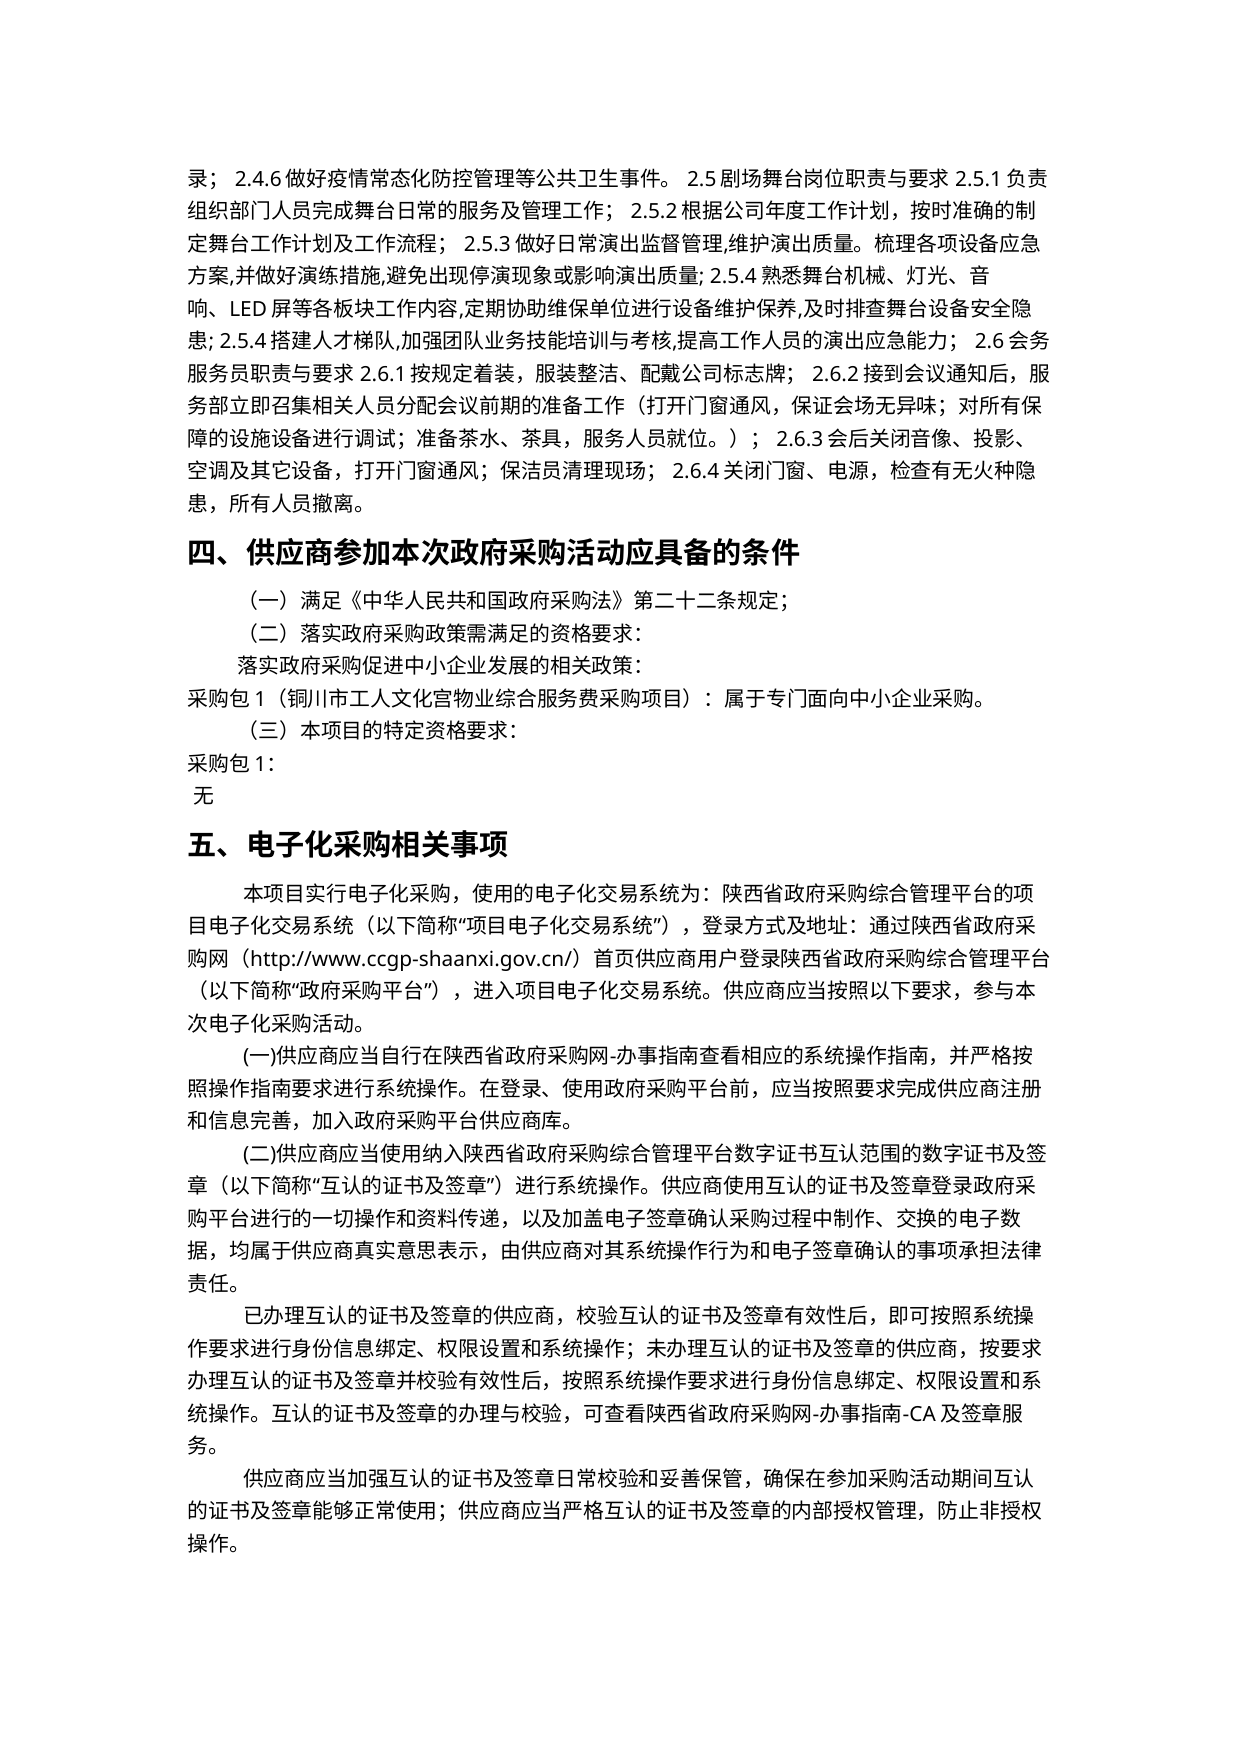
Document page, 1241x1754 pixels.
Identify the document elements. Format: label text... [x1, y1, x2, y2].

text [187, 162, 1053, 519]
text 落实政府采购促进中小企业发展的相关政策： [187, 649, 1053, 682]
text (二)供应商应当使用纳入陕西省政府采购综合管理平台数字证书互认范围的数字证书及签章（以下简称“互认的证书及签章”）进行系统操作。供应商使用互认的证书及签章登录政府采购平台进行的一切操作和资料传递，以及加盖电子签章确认采购过程中制作、交换的电子数据，均属于供应商真实意思表示，由供应商对其系统操作行为和电子签章确认的事项承担法律责任。 [187, 1137, 1053, 1299]
text （三）本项目的特定资格要求： [187, 714, 1053, 747]
text 采购包1： [187, 747, 1053, 779]
text 五、电子化采购相关事项 [187, 812, 1053, 877]
text （二）落实政府采购政策需满足的资格要求： [187, 617, 1053, 649]
text 已办理互认的证书及签章的供应商，校验互认的证书及签章有效性后，即可按照系统操作要求进行身份信息绑定、权限设置和系统操作；未办理互认的证书及签章的供应商，按要求办理互认的证书及签章并校验有效性后，按照系统操作要求进行身份信息绑定、权限设置和系统操作。互认的证书及签章的办理与校验，可查看陕西省政府采购网-办事指南-CA及签章服务。 [187, 1299, 1053, 1462]
text (一)供应商应当自行在陕西省政府采购网-办事指南查看相应的系统操作指南，并严格按照操作指南要求进行系统操作。在登录、使用政府采购平台前，应当按照要求完成供应商注册和信息完善，加入政府采购平台供应商库。 [187, 1039, 1053, 1137]
text 无 [187, 779, 1053, 812]
text 四、供应商参加本次政府采购活动应具备的条件 [187, 519, 1053, 584]
text 供应商应当加强互认的证书及签章日常校验和妥善保管，确保在参加采购活动期间互认的证书及签章能够正常使用；供应商应当严格互认的证书及签章的内部授权管理，防止非授权操作。 [187, 1462, 1053, 1559]
text （一）满足《中华人民共和国政府采购法》第二十二条规定； [187, 584, 1053, 617]
text 采购包1（铜川市工人文化宫物业综合服务费采购项目）：属于专门面向中小企业采购。 [187, 682, 1053, 714]
text 本项目实行电子化采购，使用的电子化交易系统为：陕西省政府采购综合管理平台的项目电子化交易系统（以下简称“项目电子化交易系统”），登录方式及地址：通过陕西省政府采购网（http://www.ccgp-shaanxi.gov.cn/）首页供应商用户登录陕西省政府采购综合管理平台（以下简称“政府采购平台”），进入项目电子化交易系统。供应商应当按照以下要求，参与本次电子化采购活动。 [187, 877, 1053, 1039]
